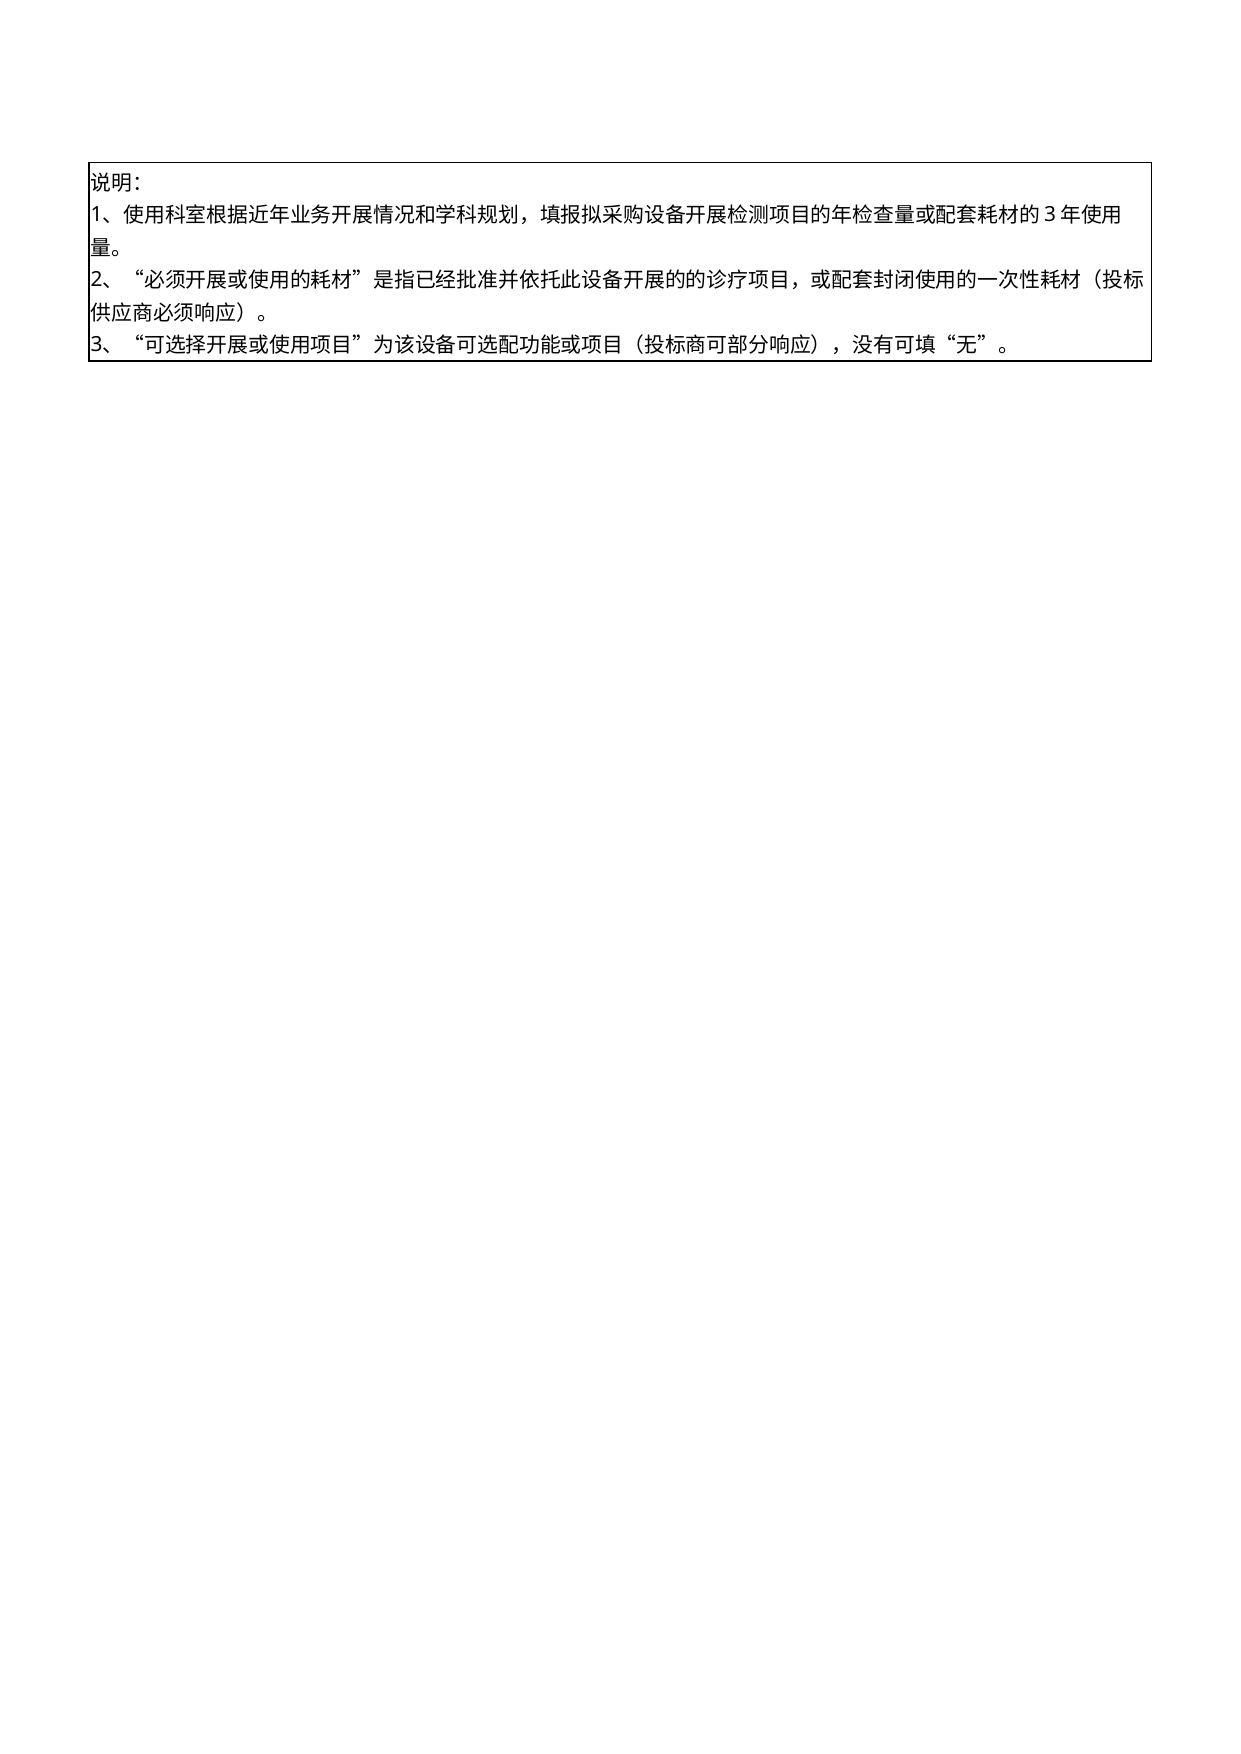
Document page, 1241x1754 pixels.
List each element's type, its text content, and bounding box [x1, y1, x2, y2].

table_cell 说明： 1、使用科室根据近年业务开展情况和学科规划，填报拟采购设备开展检测项目的年检查量或配套耗材的3年使用量。 2、“必须开展或使用的耗材”是指已经批准并依托此设备开展的的诊疗项目，或配套封闭使用的一次性耗材（投标供应商必须响应）。 3、“可选择开展或使用项目”为该设备可选配功能或项目（投标商可部分响应），没有可填“无”。 [90, 163, 1151, 359]
